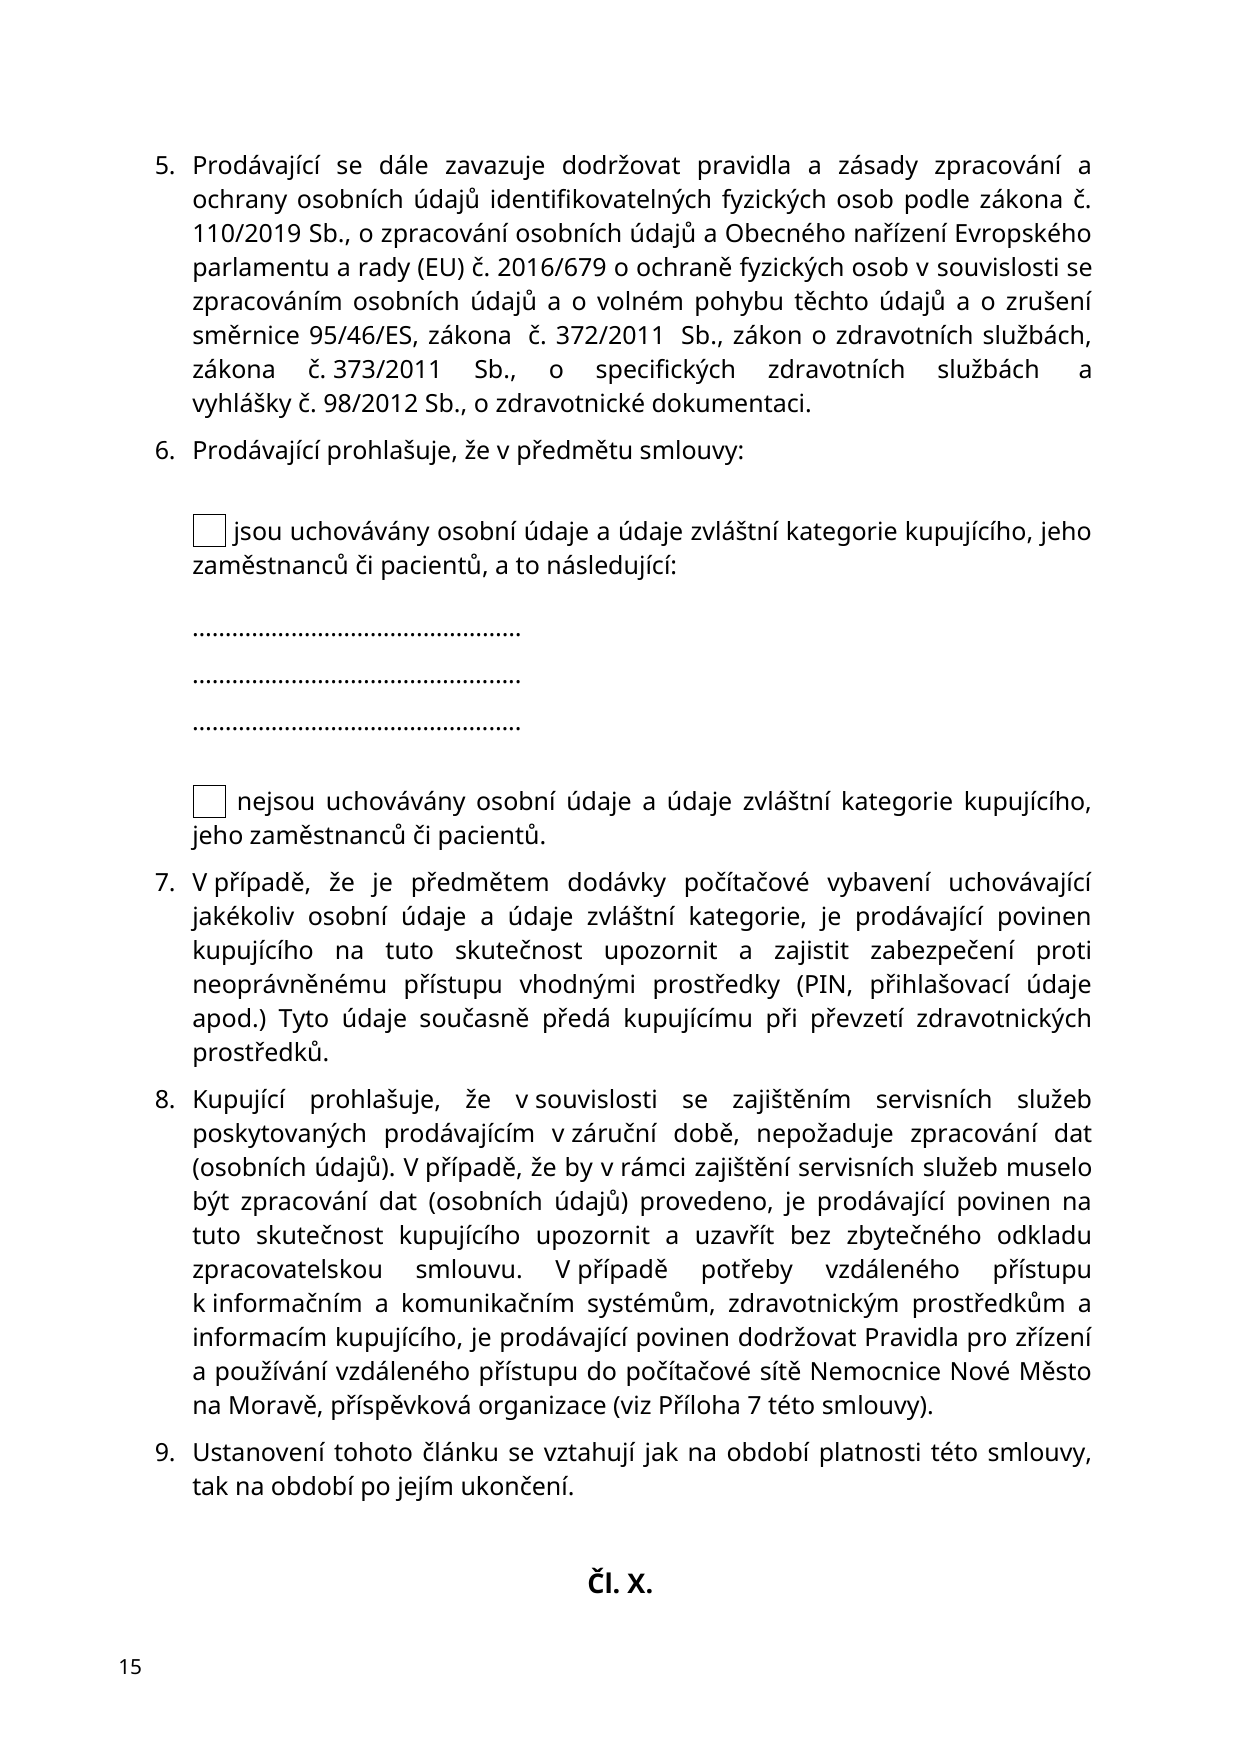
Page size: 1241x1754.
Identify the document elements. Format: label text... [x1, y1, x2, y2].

list Prodávající prohlašuje, že v předmětu smlouvy: [154, 433, 1093, 467]
text nejsou uchovávány osobní údaje a údaje zvláštní kategorie kupujícího, jeho zaměstnanců či pacientů. [192, 784, 1093, 852]
text ………………………………………….. [192, 703, 1093, 737]
text jsou uchovávány osobní údaje a údaje zvláštní kategorie kupujícího, jeho zaměstnanců či pacientů, a to následující: [192, 513, 1093, 581]
text ………………………………………….. [192, 657, 1093, 691]
list Ustanovení tohoto článku se vztahují jak na období platnosti této smlouvy, tak na období po jejím ukončení. [154, 1434, 1093, 1503]
list Kupující prohlašuje, že v souvislosti se zajištěním servisních služeb poskytovaných prodávajícím v záruční době, nepožaduje zpracování dat (osobních údajů). V případě, že by v rámci zajištění servisních služeb muselo být zpracování dat (osobních údajů) provedeno, je prodávající povinen na tuto skutečnost kupujícího upozornit a uzavřít bez zbytečného odkladu zpracovatelskou smlouvu. V případě potřeby vzdáleného přístupu k informačním a komunikačním systémům, zdravotnickým prostředkům a informacím kupujícího, je prodávající povinen dodržovat Pravidla pro zřízení a používání vzdáleného přístupu do počítačové sítě Nemocnice Nové Město na Moravě, příspěvková organizace (viz Příloha 7 této smlouvy). [154, 1081, 1093, 1422]
list V případě, že je předmětem dodávky počítačové vybavení uchovávající jakékoliv osobní údaje a údaje zvláštní kategorie, je prodávající povinen kupujícího na tuto skutečnost upozornit a zajistit zabezpečení proti neoprávněnému přístupu vhodnými prostředky (PIN, přihlašovací údaje apod.) Tyto údaje současně předá kupujícímu při převzetí zdravotnických prostředků. [154, 864, 1093, 1069]
text Čl. X. [148, 1564, 1093, 1601]
text ……………………………..…………… [192, 610, 1093, 644]
list Prodávající se dále zavazuje dodržovat pravidla a zásady zpracování a ochrany osobních údajů identifikovatelných fyzických osob podle zákona č. 110/2019 Sb., o zpracování osobních údajů a Obecného nařízení Evropského parlamentu a rady (EU) č. 2016/679 o ochraně fyzických osob v souvislosti se zpracováním osobních údajů a o volném pohybu těchto údajů a o zrušení směrnice 95/46/ES, zákona č. 372/2011 Sb., zákon o zdravotních službách, zákona č. 373/2011 Sb., o specifických zdravotních službách a vyhlášky č. 98/2012 Sb., o zdravotnické dokumentaci. [154, 148, 1093, 420]
